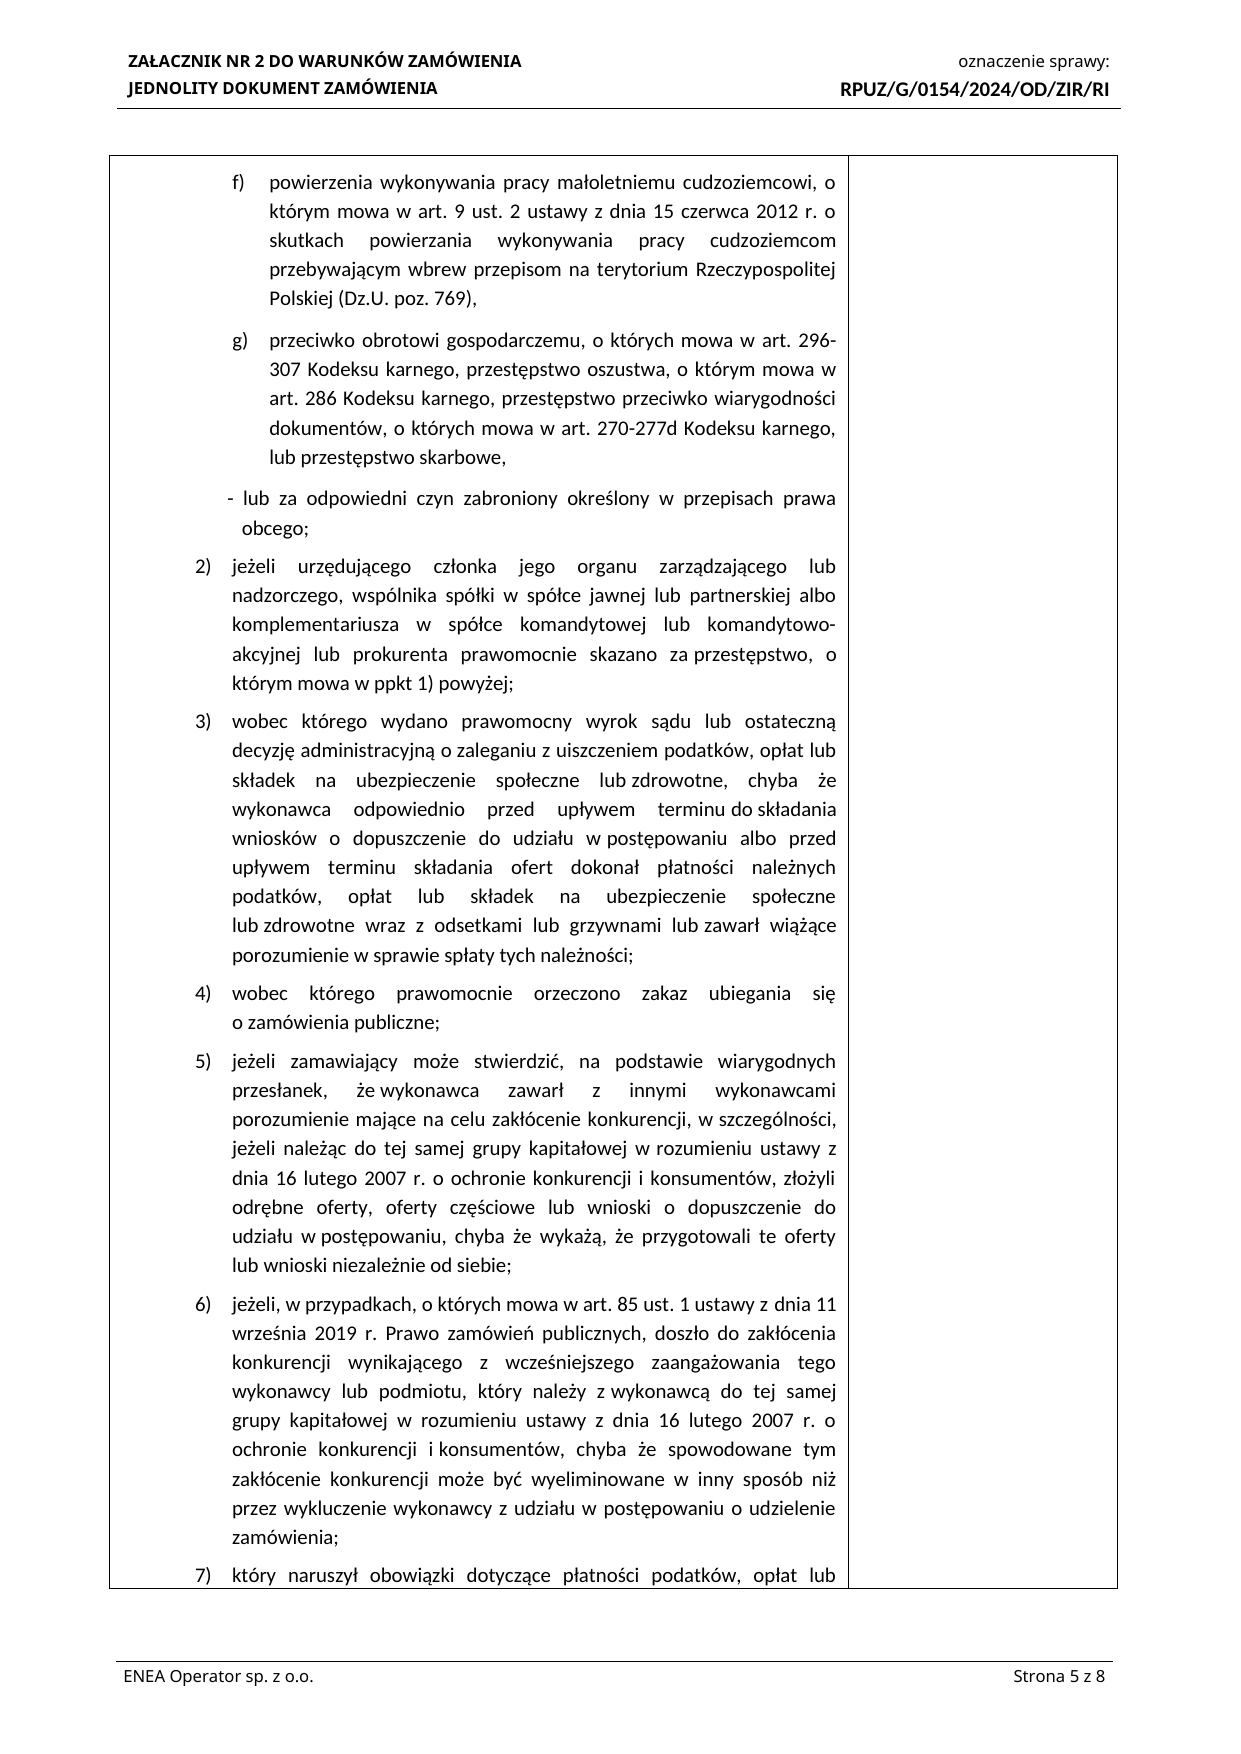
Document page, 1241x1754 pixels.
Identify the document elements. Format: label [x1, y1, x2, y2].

table_cell [849, 156, 1117, 1588]
table_cell [110, 156, 848, 1588]
